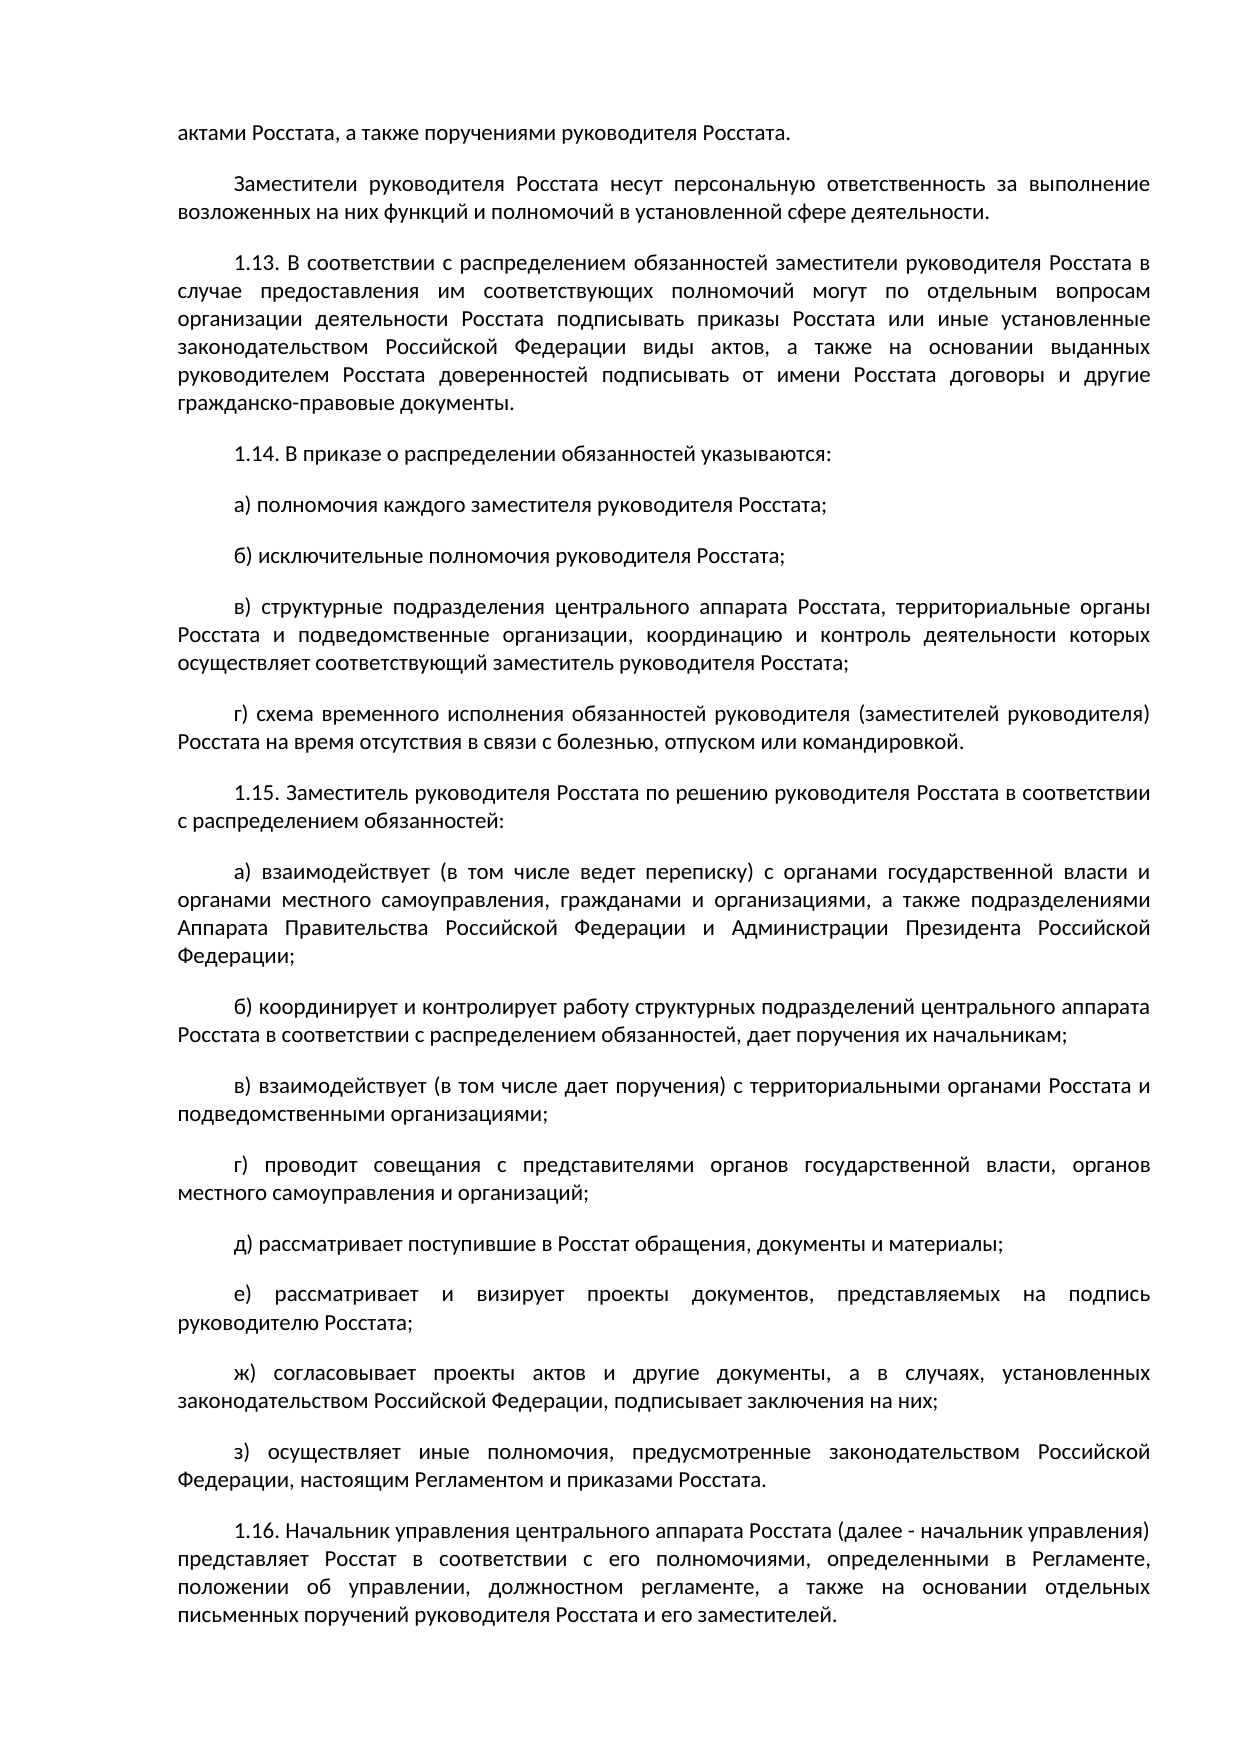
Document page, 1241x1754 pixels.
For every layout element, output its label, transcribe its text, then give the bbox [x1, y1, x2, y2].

text а) полномочия каждого заместителя руководителя Росстата; [177, 490, 1152, 518]
text г) схема временного исполнения обязанностей руководителя (заместителей руководителя) Росстата на время отсутствия в связи с болезнью, отпуском или командировкой. [177, 699, 1152, 755]
text 1.14. В приказе о распределении обязанностей указываются: [177, 439, 1152, 467]
text г) проводит совещания с представителями органов государственной власти, органов местного самоуправления и организаций; [177, 1150, 1152, 1206]
text а) взаимодействует (в том числе ведет переписку) с органами государственной власти и органами местного самоуправления, гражданами и организациями, а также подразделениями Аппарата Правительства Российской Федерации и Администрации Президента Российской Федерации; [177, 857, 1152, 969]
text в) структурные подразделения центрального аппарата Росстата, территориальные органы Росстата и подведомственные организации, координацию и контроль деятельности которых осуществляет соответствующий заместитель руководителя Росстата; [177, 592, 1152, 676]
text 1.15. Заместитель руководителя Росстата по решению руководителя Росстата в соответствии с распределением обязанностей: [177, 778, 1152, 834]
text з) осуществляет иные полномочия, предусмотренные законодательством Российской Федерации, настоящим Регламентом и приказами Росстата. [177, 1437, 1152, 1493]
text 1.16. Начальник управления центрального аппарата Росстата (далее - начальник управления) представляет Росстат в соответствии с его полномочиями, определенными в Регламенте, положении об управлении, должностном регламенте, а также на основании отдельных письменных поручений руководителя Росстата и его заместителей. [177, 1516, 1152, 1628]
text е) рассматривает и визирует проекты документов, представляемых на подпись руководителю Росстата; [177, 1279, 1152, 1336]
text б) исключительные полномочия руководителя Росстата; [177, 541, 1152, 569]
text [177, 118, 1152, 146]
text 1.13. В соответствии с распределением обязанностей заместители руководителя Росстата в случае предоставления им соответствующих полномочий могут по отдельным вопросам организации деятельности Росстата подписывать приказы Росстата или иные установленные законодательством Российской Федерации виды актов, а также на основании выданных руководителем Росстата доверенностей подписывать от имени Росстата договоры и другие гражданско-правовые документы. [177, 248, 1152, 416]
text ж) согласовывает проекты актов и другие документы, а в случаях, установленных законодательством Российской Федерации, подписывает заключения на них; [177, 1358, 1152, 1414]
text Заместители руководителя Росстата несут персональную ответственность за выполнение возложенных на них функций и полномочий в установленной сфере деятельности. [177, 169, 1152, 225]
text в) взаимодействует (в том числе дает поручения) с территориальными органами Росстата и подведомственными организациями; [177, 1071, 1152, 1127]
text д) рассматривает поступившие в Росстат обращения, документы и материалы; [177, 1229, 1152, 1257]
text б) координирует и контролирует работу структурных подразделений центрального аппарата Росстата в соответствии с распределением обязанностей, дает поручения их начальникам; [177, 992, 1152, 1048]
